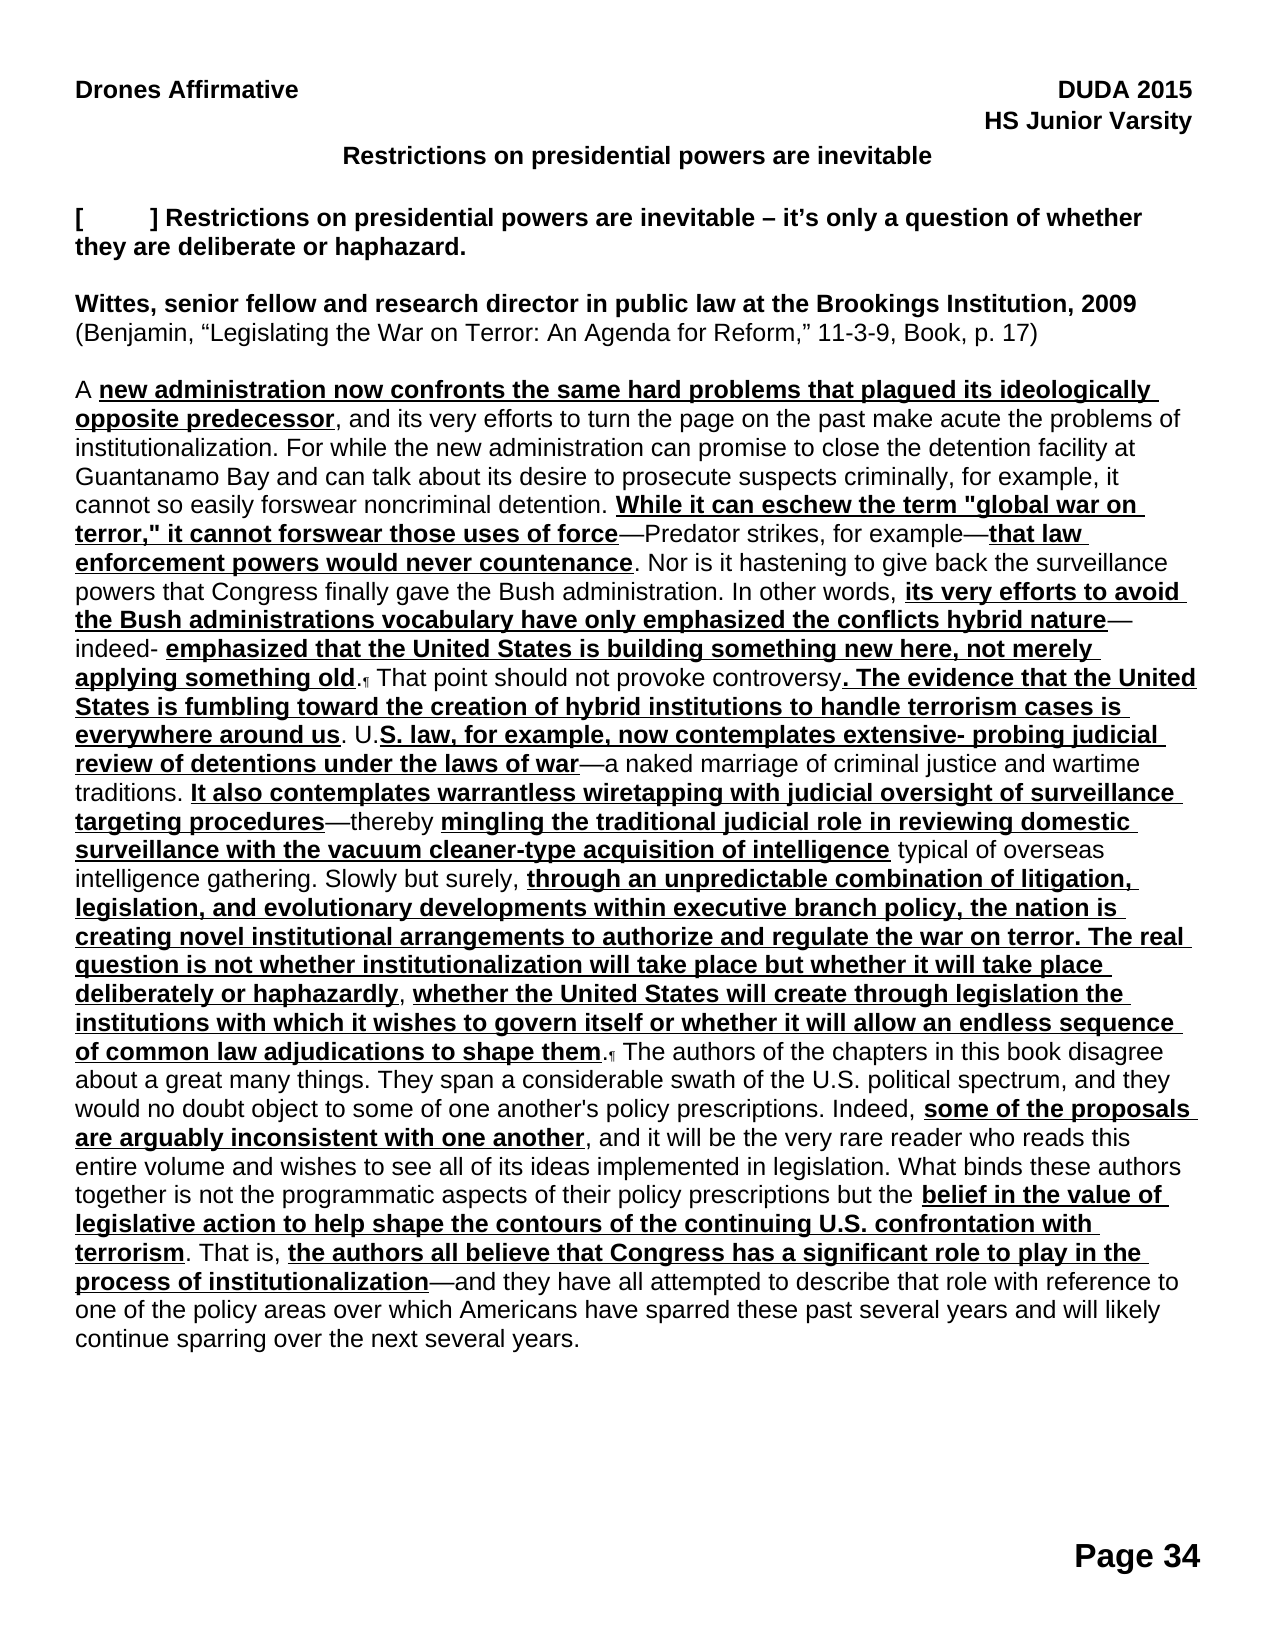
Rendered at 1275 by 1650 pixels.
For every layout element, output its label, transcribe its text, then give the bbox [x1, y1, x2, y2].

subtitle Restrictions on presidential powers are inevitable [75, 141, 1200, 170]
text A new administration now confronts the same hard problems that plagued its ideologically opposite predecessor, and its very efforts to turn the page on the past make acute the problems of institutionalization. For while the new administration can promise to close the detention facility at Guantanamo Bay and can talk about its desire to prosecute suspects criminally, for example, it cannot so easily forswear noncriminal detention. While it can eschew the term "global war on terror," it cannot forswear those uses of force—Predator strikes, for example—that law enforcement powers would never countenance. Nor is it hastening to give back the surveillance powers that Congress finally gave the Bush administration. In other words, its very efforts to avoid the Bush administrations vocabulary have only emphasized the conflicts hybrid nature—indeed- emphasized that the United States is building something new here, not merely applying something old.¶ That point should not provoke controversy. The evidence that the United States is fumbling toward the creation of hybrid institutions to handle terrorism cases is everywhere around us. U.S. law, for example, now contemplates extensive- probing judicial review of detentions under the laws of war—a naked marriage of criminal justice and wartime traditions. It also contemplates warrantless wiretapping with judicial oversight of surveillance targeting procedures—thereby mingling the traditional judicial role in reviewing domestic surveillance with the vacuum cleaner-type acquisition of intelligence typical of overseas intelligence gathering. Slowly but surely, through an unpredictable combination of litigation, legislation, and evolutionary developments within executive branch policy, the nation is creating novel institutional arrangements to authorize and regulate the war on terror. The real question is not whether institutionalization will take place but whether it will take place deliberately or haphazardly, whether the United States will create through legislation the institutions with which it wishes to govern itself or whether it will allow an endless sequence of common law adjudications to shape them.¶ The authors of the chapters in this book disagree about a great many things. They span a considerable swath of the U.S. political spectrum, and they would no doubt object to some of one another's policy prescriptions. Indeed, some of the proposals are arguably inconsistent with one another, and it will be the very rare reader who reads this entire volume and wishes to see all of its ideas implemented in legislation. What binds these authors together is not the programmatic aspects of their policy prescriptions but the belief in the value of legislative action to help shape the contours of the continuing U.S. confrontation with terrorism. That is, the authors all believe that Congress has a significant role to play in the process of institutionalization—and they have all attempted to describe that role with reference to one of the policy areas over which Americans have sparred these past several years and will likely continue sparring over the next several years. [75, 375, 1200, 1353]
text Wittes, senior fellow and research director in public law at the Brookings Institution, 2009 [75, 289, 1200, 318]
text (Benjamin, “Legislating the War on Terror: An Agenda for Reform,” 11-3-9, Book, p. 17) [75, 318, 1200, 347]
subtitle [ ] Restrictions on presidential powers are inevitable – it’s only a question of whether they are deliberate or haphazard. [75, 203, 1200, 260]
